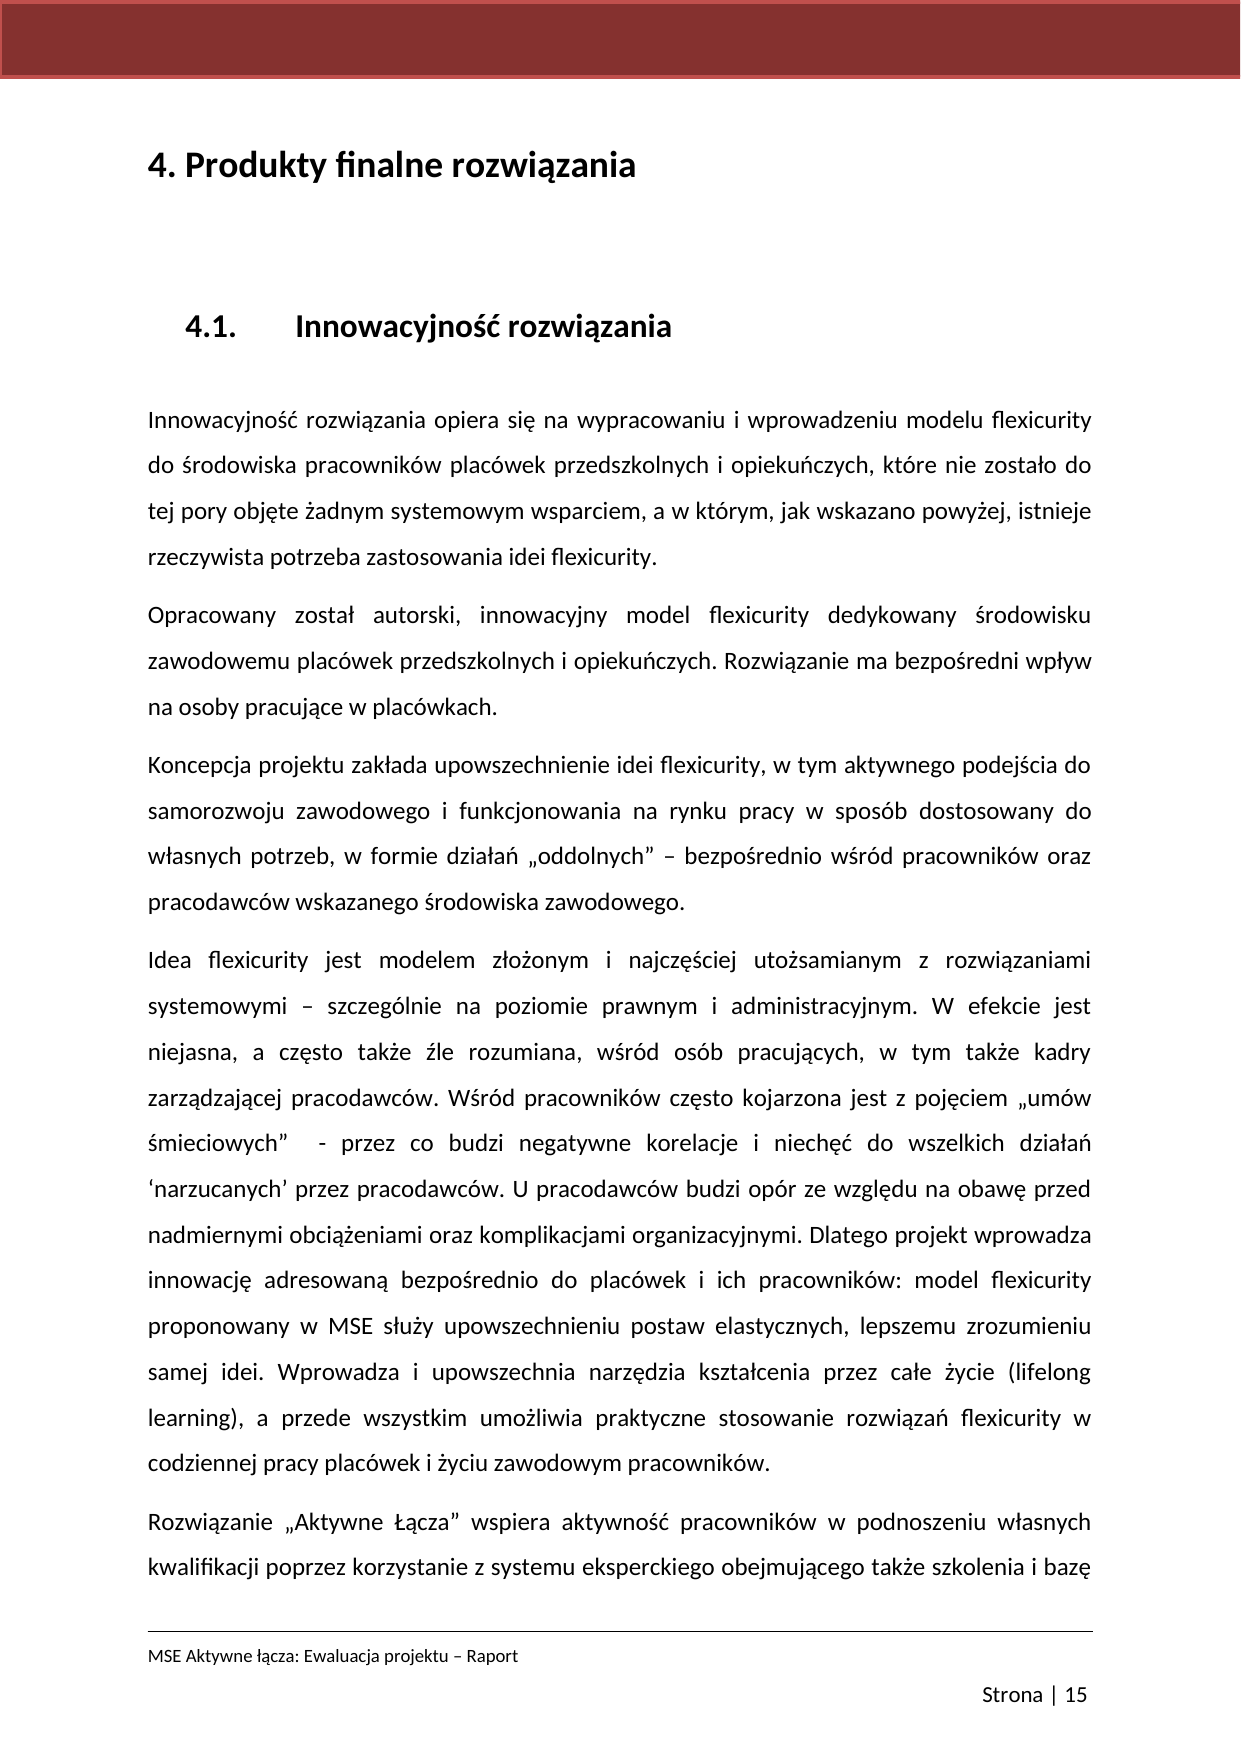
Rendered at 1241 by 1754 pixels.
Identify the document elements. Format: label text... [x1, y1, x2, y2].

list Produkty finalne rozwiązania [148, 141, 1093, 187]
list Innowacyjność rozwiązania [185, 305, 1093, 346]
text Idea flexicurity jest modelem złożonym i najczęściej utożsamianym z rozwiązaniami systemowymi – szczególnie na poziomie prawnym i administracyjnym. W efekcie jest niejasna, a często także źle rozumiana, wśród osób pracujących, w tym także kadry zarządzającej pracodawców. Wśród pracowników często kojarzona jest z pojęciem „umów śmieciowych” - przez co budzi negatywne korelacje i niechęć do wszelkich działań ‘narzucanych’ przez pracodawców. U pracodawców budzi opór ze względu na obawę przed nadmiernymi obciążeniami oraz komplikacjami organizacyjnymi. Dlatego projekt wprowadza innowację adresowaną bezpośrednio do placówek i ich pracowników: model flexicurity proponowany w MSE służy upowszechnieniu postaw elastycznych, lepszemu zrozumieniu samej idei. Wprowadza i upowszechnia narzędzia kształcenia przez całe życie (lifelong learning), a przede wszystkim umożliwia praktyczne stosowanie rozwiązań flexicurity w codziennej pracy placówek i życiu zawodowym pracowników. [148, 944, 1093, 1478]
text Innowacyjność rozwiązania opiera się na wypracowaniu i wprowadzeniu modelu flexicurity do środowiska pracowników placówek przedszkolnych i opiekuńczych, które nie zostało do tej pory objęte żadnym systemowym wsparciem, a w którym, jak wskazano powyżej, istnieje rzeczywista potrzeba zastosowania idei flexicurity. [148, 404, 1093, 572]
text Koncepcja projektu zakłada upowszechnienie idei flexicurity, w tym aktywnego podejścia do samorozwoju zawodowego i funkcjonowania na rynku pracy w sposób dostosowany do własnych potrzeb, w formie działań „oddolnych” – bezpośrednio wśród pracowników oraz pracodawców wskazanego środowiska zawodowego. [148, 749, 1093, 917]
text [148, 1506, 1093, 1582]
text Opracowany został autorski, innowacyjny model flexicurity dedykowany środowisku zawodowemu placówek przedszkolnych i opiekuńczych. Rozwiązanie ma bezpośredni wpływ na osoby pracujące w placówkach. [148, 599, 1093, 721]
